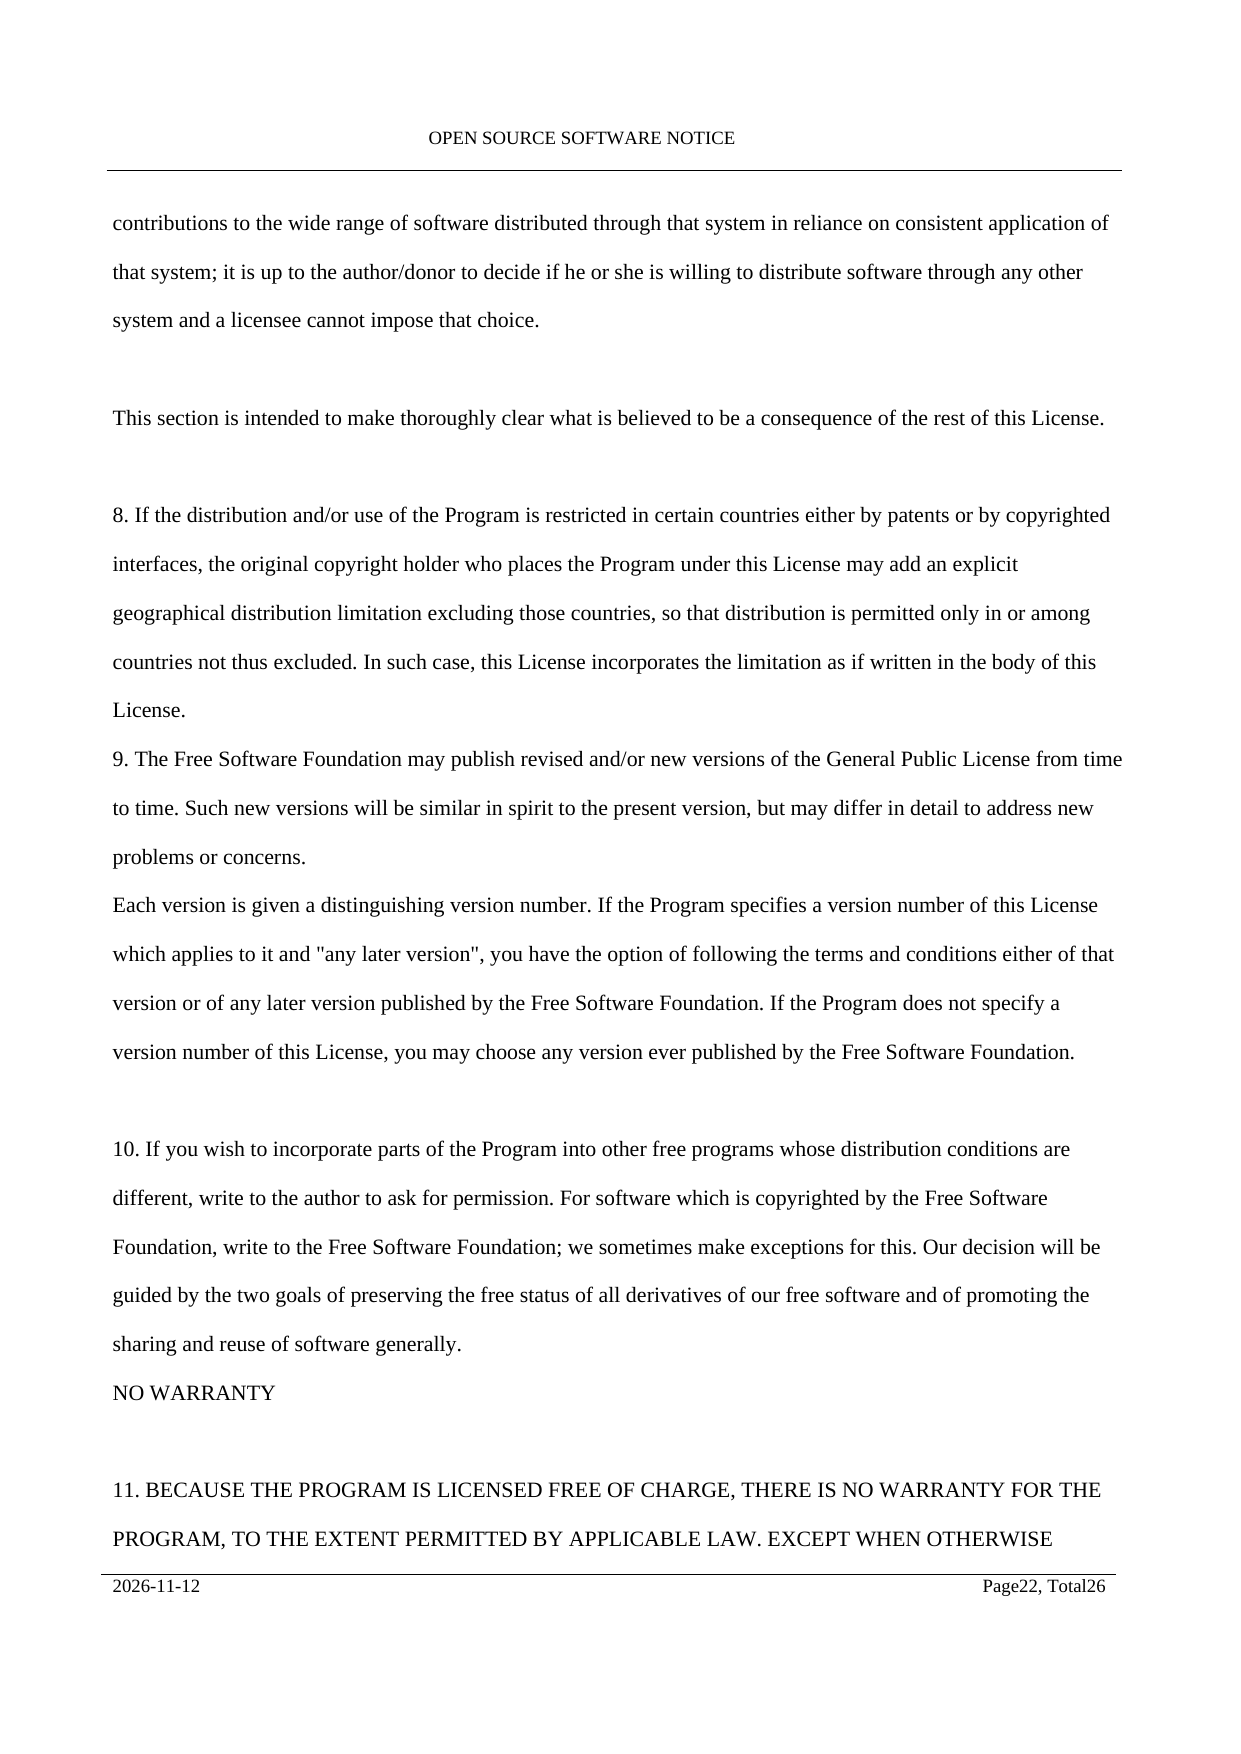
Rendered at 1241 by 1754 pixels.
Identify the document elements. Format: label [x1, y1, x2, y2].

text [112, 206, 1128, 1555]
